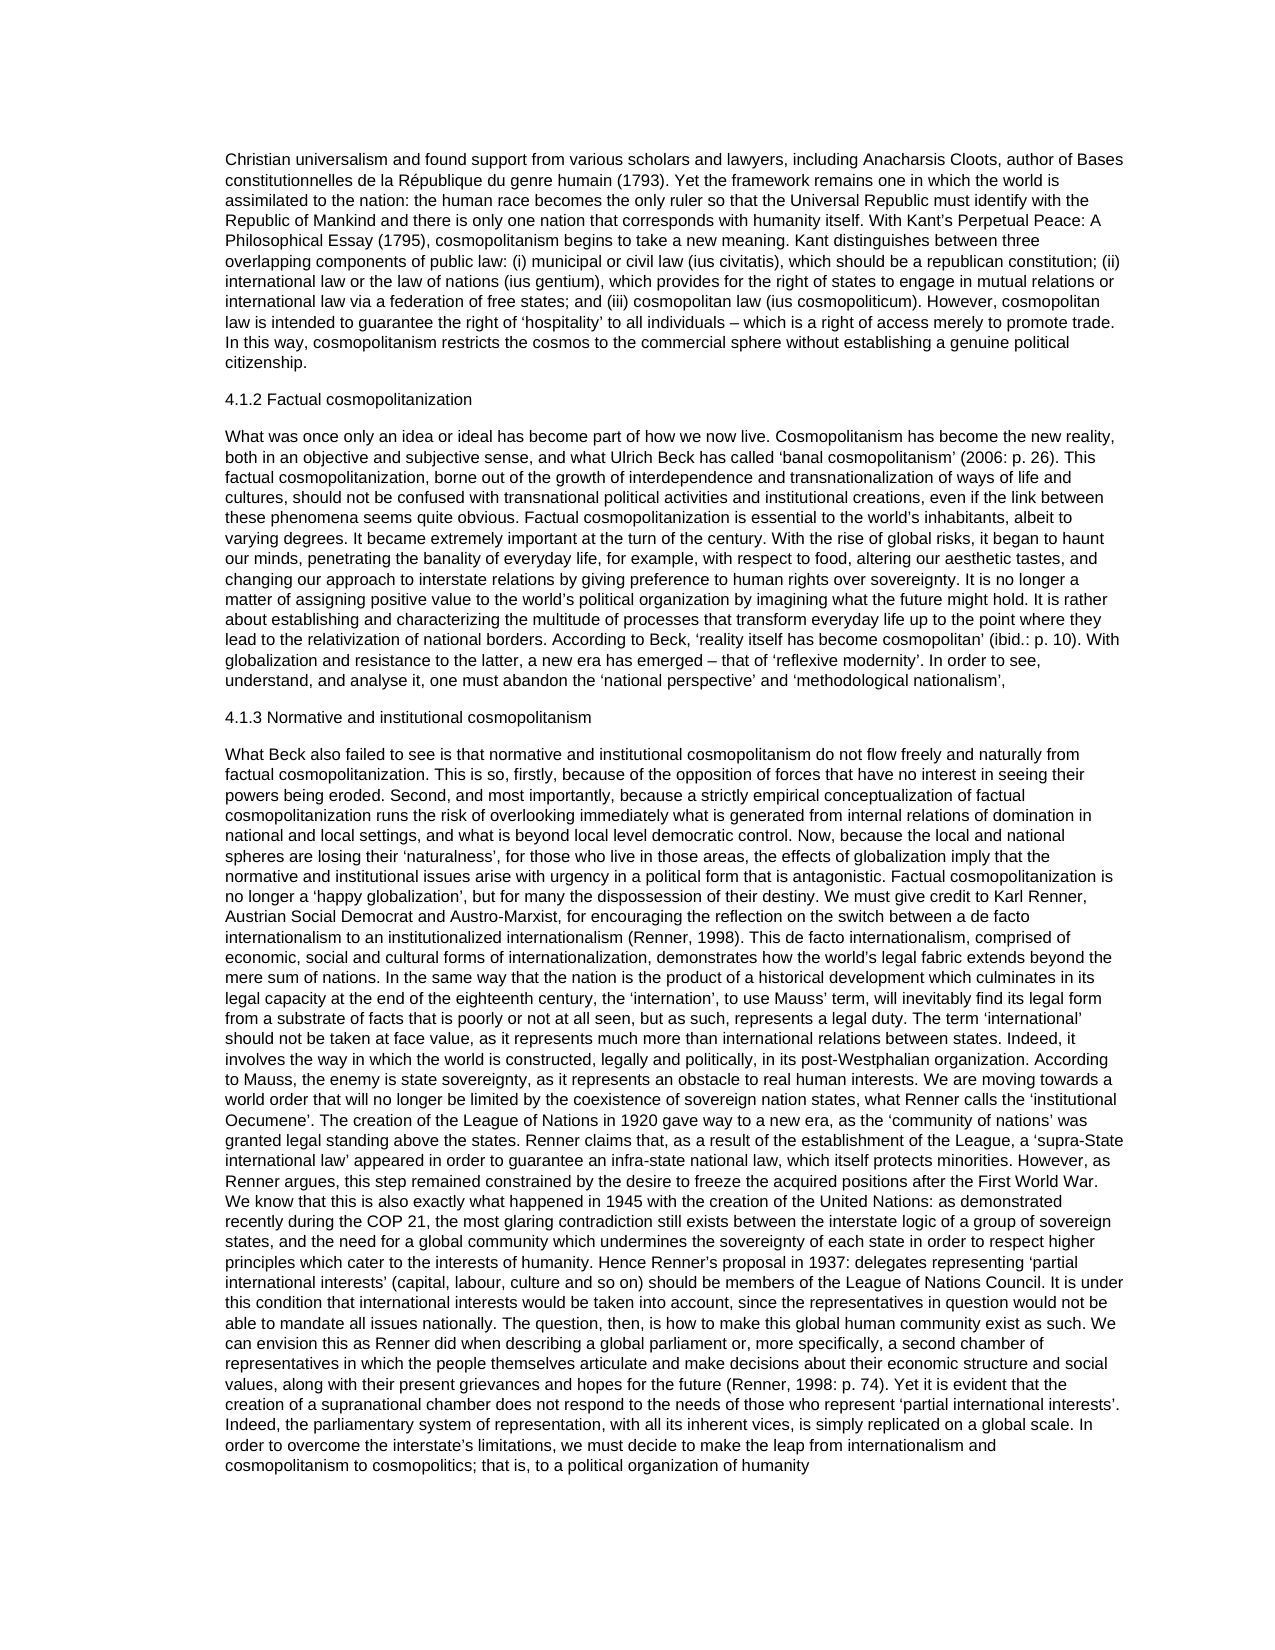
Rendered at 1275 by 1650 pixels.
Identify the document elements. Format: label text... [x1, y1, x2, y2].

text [225, 150, 1125, 372]
text 4.1.2 Factual cosmopolitanization [225, 390, 1125, 409]
text What was once only an idea or ideal has become part of how we now live. Cosmopolitanism has become the new reality, both in an objective and subjective sense, and what Ulrich Beck has called ‘banal cosmopolitanism’ (2006: p. 26). This factual cosmopolitanization, borne out of the growth of interdependence and transnationalization of ways of life and cultures, should not be confused with transnational political activities and institutional creations, even if the link between these phenomena seems quite obvious. Factual cosmopolitanization is essential to the world’s inhabitants, albeit to varying degrees. It became extremely important at the turn of the century. With the rise of global risks, it began to haunt our minds, penetrating the banality of everyday life, for example, with respect to food, altering our aesthetic tastes, and changing our approach to interstate relations by giving preference to human rights over sovereignty. It is no longer a matter of assigning positive value to the world’s political organization by imagining what the future might hold. It is rather about establishing and characterizing the multitude of processes that transform everyday life up to the point where they lead to the relativization of national borders. According to Beck, ‘reality itself has become cosmopolitan’ (ibid.: p. 10). With globalization and resistance to the latter, a new era has emerged – that of ‘reflexive modernity’. In order to see, understand, and analyse it, one must abandon the ‘national perspective’ and ‘methodological nationalism’, [225, 427, 1125, 690]
text 4.1.3 Normative and institutional cosmopolitanism [225, 708, 1125, 727]
text What Beck also failed to see is that normative and institutional cosmopolitanism do not flow freely and naturally from factual cosmopolitanization. This is so, firstly, because of the opposition of forces that have no interest in seeing their powers being eroded. Second, and most importantly, because a strictly empirical conceptualization of factual cosmopolitanization runs the risk of overlooking immediately what is generated from internal relations of domination in national and local settings, and what is beyond local level democratic control. Now, because the local and national spheres are losing their ‘naturalness’, for those who live in those areas, the effects of globalization imply that the normative and institutional issues arise with urgency in a political form that is antagonistic. Factual cosmopolitanization is no longer a ‘happy globalization’, but for many the dispossession of their destiny. We must give credit to Karl Renner, Austrian Social Democrat and Austro-Marxist, for encouraging the reflection on the switch between a de facto internationalism to an institutionalized internationalism (Renner, 1998). This de facto internationalism, comprised of economic, social and cultural forms of internationalization, demonstrates how the world’s legal fabric extends beyond the mere sum of nations. In the same way that the nation is the product of a historical development which culminates in its legal capacity at the end of the eighteenth century, the ‘internation’, to use Mauss’ term, will inevitably find its legal form from a substrate of facts that is poorly or not at all seen, but as such, represents a legal duty. The term ‘international’ should not be taken at face value, as it represents much more than international relations between states. Indeed, it involves the way in which the world is constructed, legally and politically, in its post-Westphalian organization. According to Mauss, the enemy is state sovereignty, as it represents an obstacle to real human interests. We are moving towards a world order that will no longer be limited by the coexistence of sovereign nation states, what Renner calls the ‘institutional Oecumene’. The creation of the League of Nations in 1920 gave way to a new era, as the ‘community of nations’ was granted legal standing above the states. Renner claims that, as a result of the establishment of the League, a ‘supra-State international law’ appeared in order to guarantee an infra-state national law, which itself protects minorities. However, as Renner argues, this step remained constrained by the desire to freeze the acquired positions after the First World War. We know that this is also exactly what happened in 1945 with the creation of the United Nations: as demonstrated recently during the COP 21, the most glaring contradiction still exists between the interstate logic of a group of sovereign states, and the need for a global community which undermines the sovereignty of each state in order to respect higher principles which cater to the interests of humanity. Hence Renner’s proposal in 1937: delegates representing ‘partial international interests’ (capital, labour, culture and so on) should be members of the League of Nations Council. It is under this condition that international interests would be taken into account, since the representatives in question would not be able to mandate all issues nationally. The question, then, is how to make this global human community exist as such. We can envision this as Renner did when describing a global parliament or, more specifically, a second chamber of representatives in which the people themselves articulate and make decisions about their economic structure and social values, along with their present grievances and hopes for the future (Renner, 1998: p. 74). Yet it is evident that the creation of a supranational chamber does not respond to the needs of those who represent ‘partial international interests’. Indeed, the parliamentary system of representation, with all its inherent vices, is simply replicated on a global scale. In order to overcome the interstate’s limitations, we must decide to make the leap from internationalism and cosmopolitanism to cosmopolitics; that is, to a political organization of humanity [225, 745, 1125, 1475]
